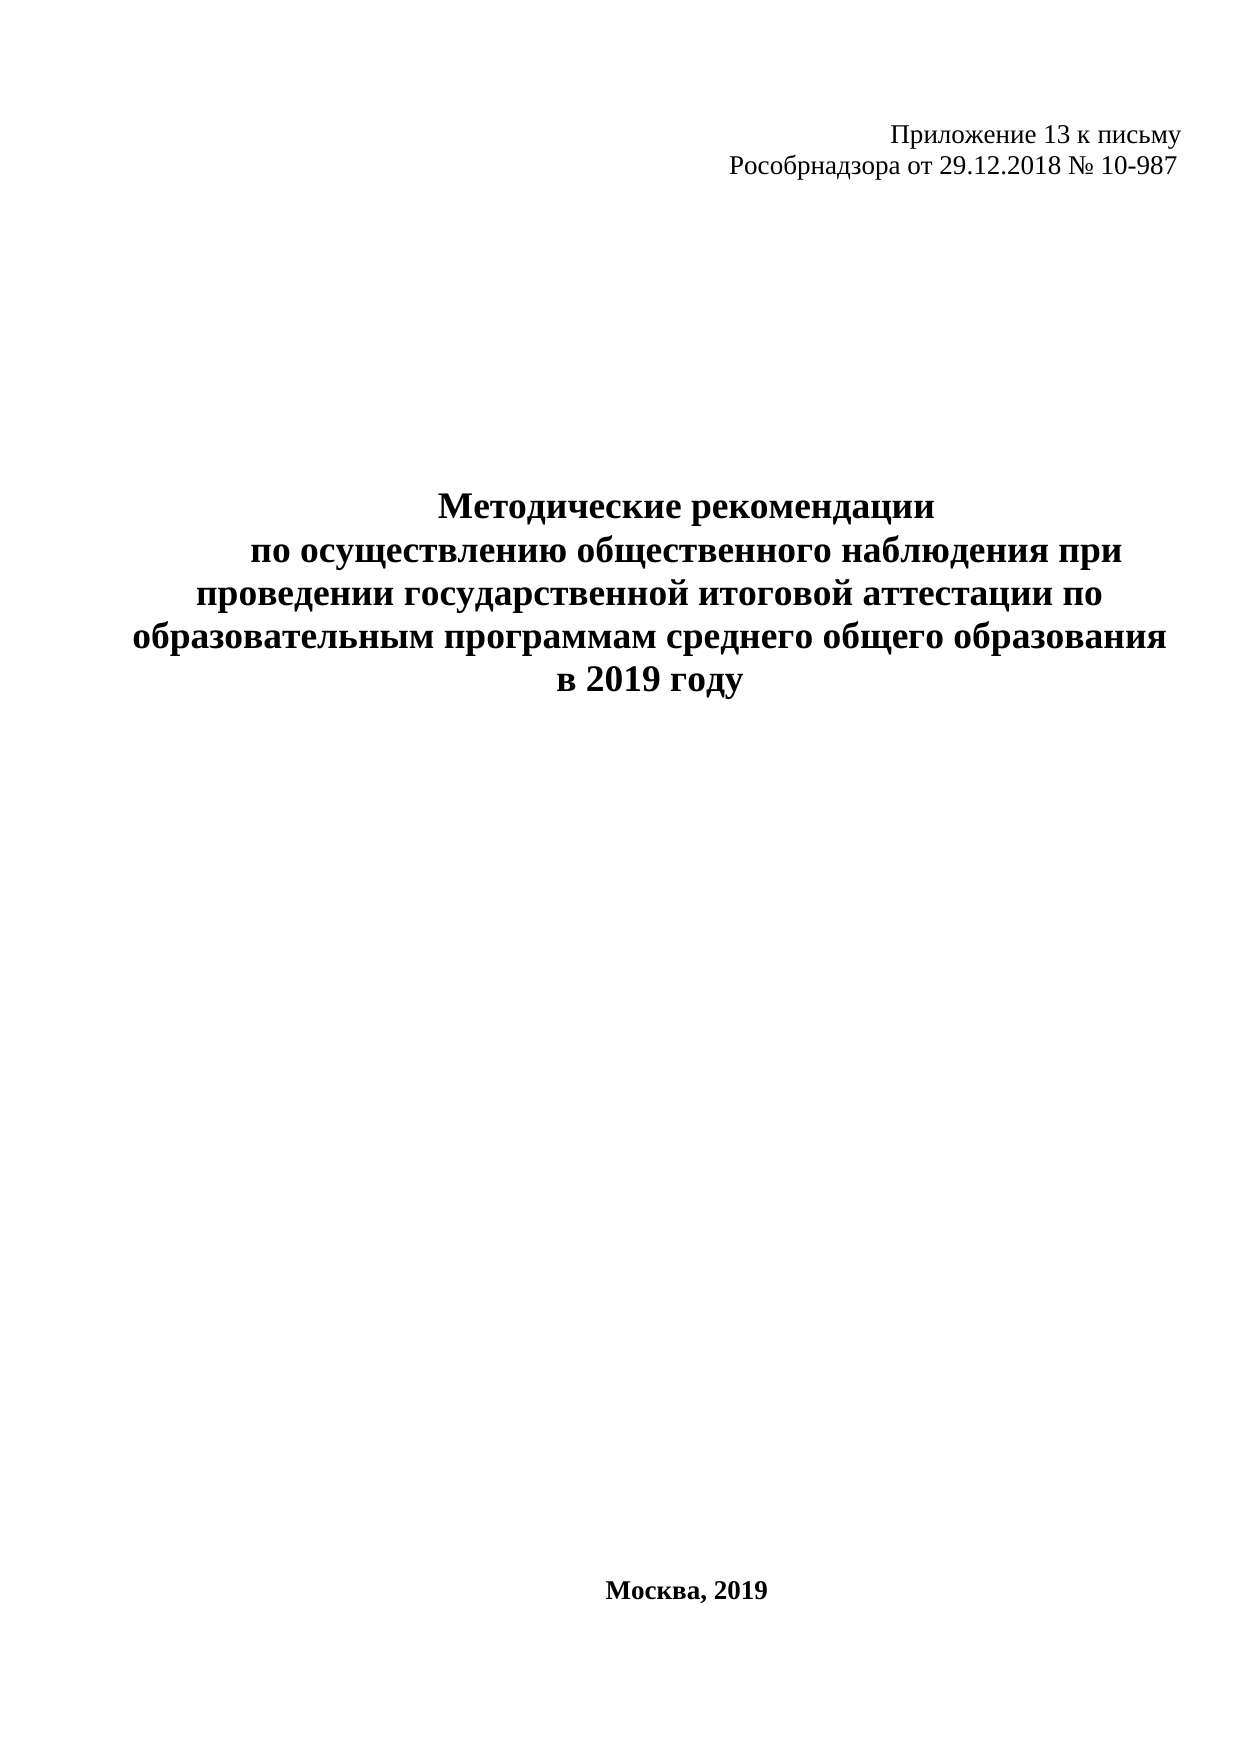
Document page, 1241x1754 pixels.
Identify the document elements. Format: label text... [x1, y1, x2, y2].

text Рособрнадзора от 29.12.2018 № 10-987 [118, 149, 1181, 180]
text по осуществлению общественного наблюдения при проведении государственной итоговой аттестации по образовательным программам среднего общего образования в 2019 году [118, 527, 1181, 699]
text Москва, 2019 [118, 1574, 1181, 1605]
text Методические рекомендации [118, 484, 1181, 527]
text Приложение 13 к письму [118, 118, 1181, 149]
